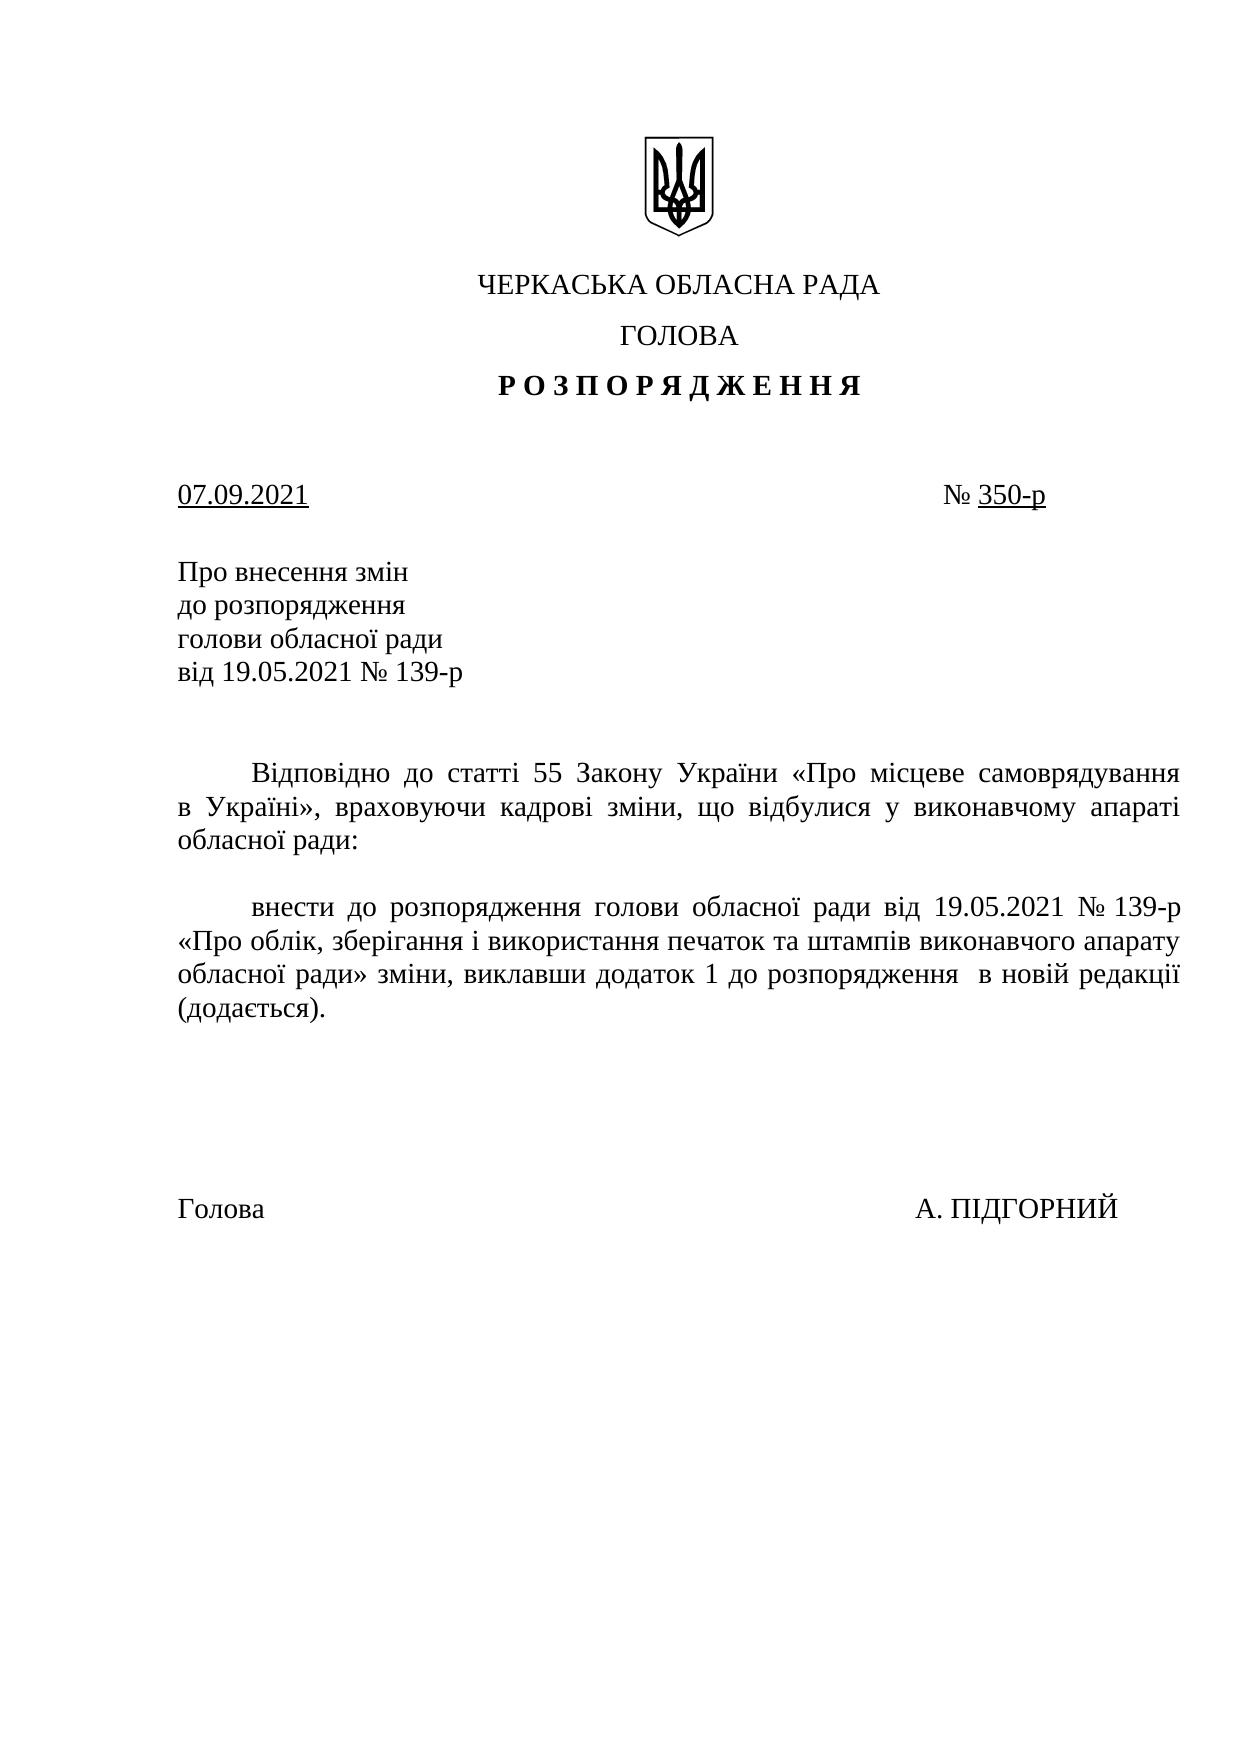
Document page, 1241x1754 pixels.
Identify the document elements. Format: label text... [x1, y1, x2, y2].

text Голова А. ПІДГОРНИЙ [177, 1191, 1181, 1225]
text внести до розпорядження голови обласної ради від 19.05.2021 № 139-р «Про облік, зберігання і використання печаток та штампів виконавчого апарату обласної ради» зміни, виклавши додаток 1 до розпорядження в новій редакції (додається). [177, 889, 1181, 1023]
text ГОЛОВА [177, 318, 1181, 351]
text ЧЕРКАСЬКА ОБЛАСНА РАДА [177, 267, 1181, 301]
text Про внесення змін [177, 554, 1181, 587]
text від 19.05.2021 № 139-р [177, 654, 1181, 688]
text 07.09.2021 № 350-р [177, 477, 1181, 510]
text голови обласної ради [177, 621, 1181, 654]
text Відповідно до статті 55 Закону України «Про місцеве самоврядування в Україні», враховуючи кадрові зміни, що відбулися у виконавчому апараті обласної ради: [177, 755, 1181, 856]
text Р О З П О Р Я Д Ж Е Н Н Я [177, 368, 1181, 401]
picture [622, 118, 736, 255]
text до розпорядження [177, 587, 1181, 621]
